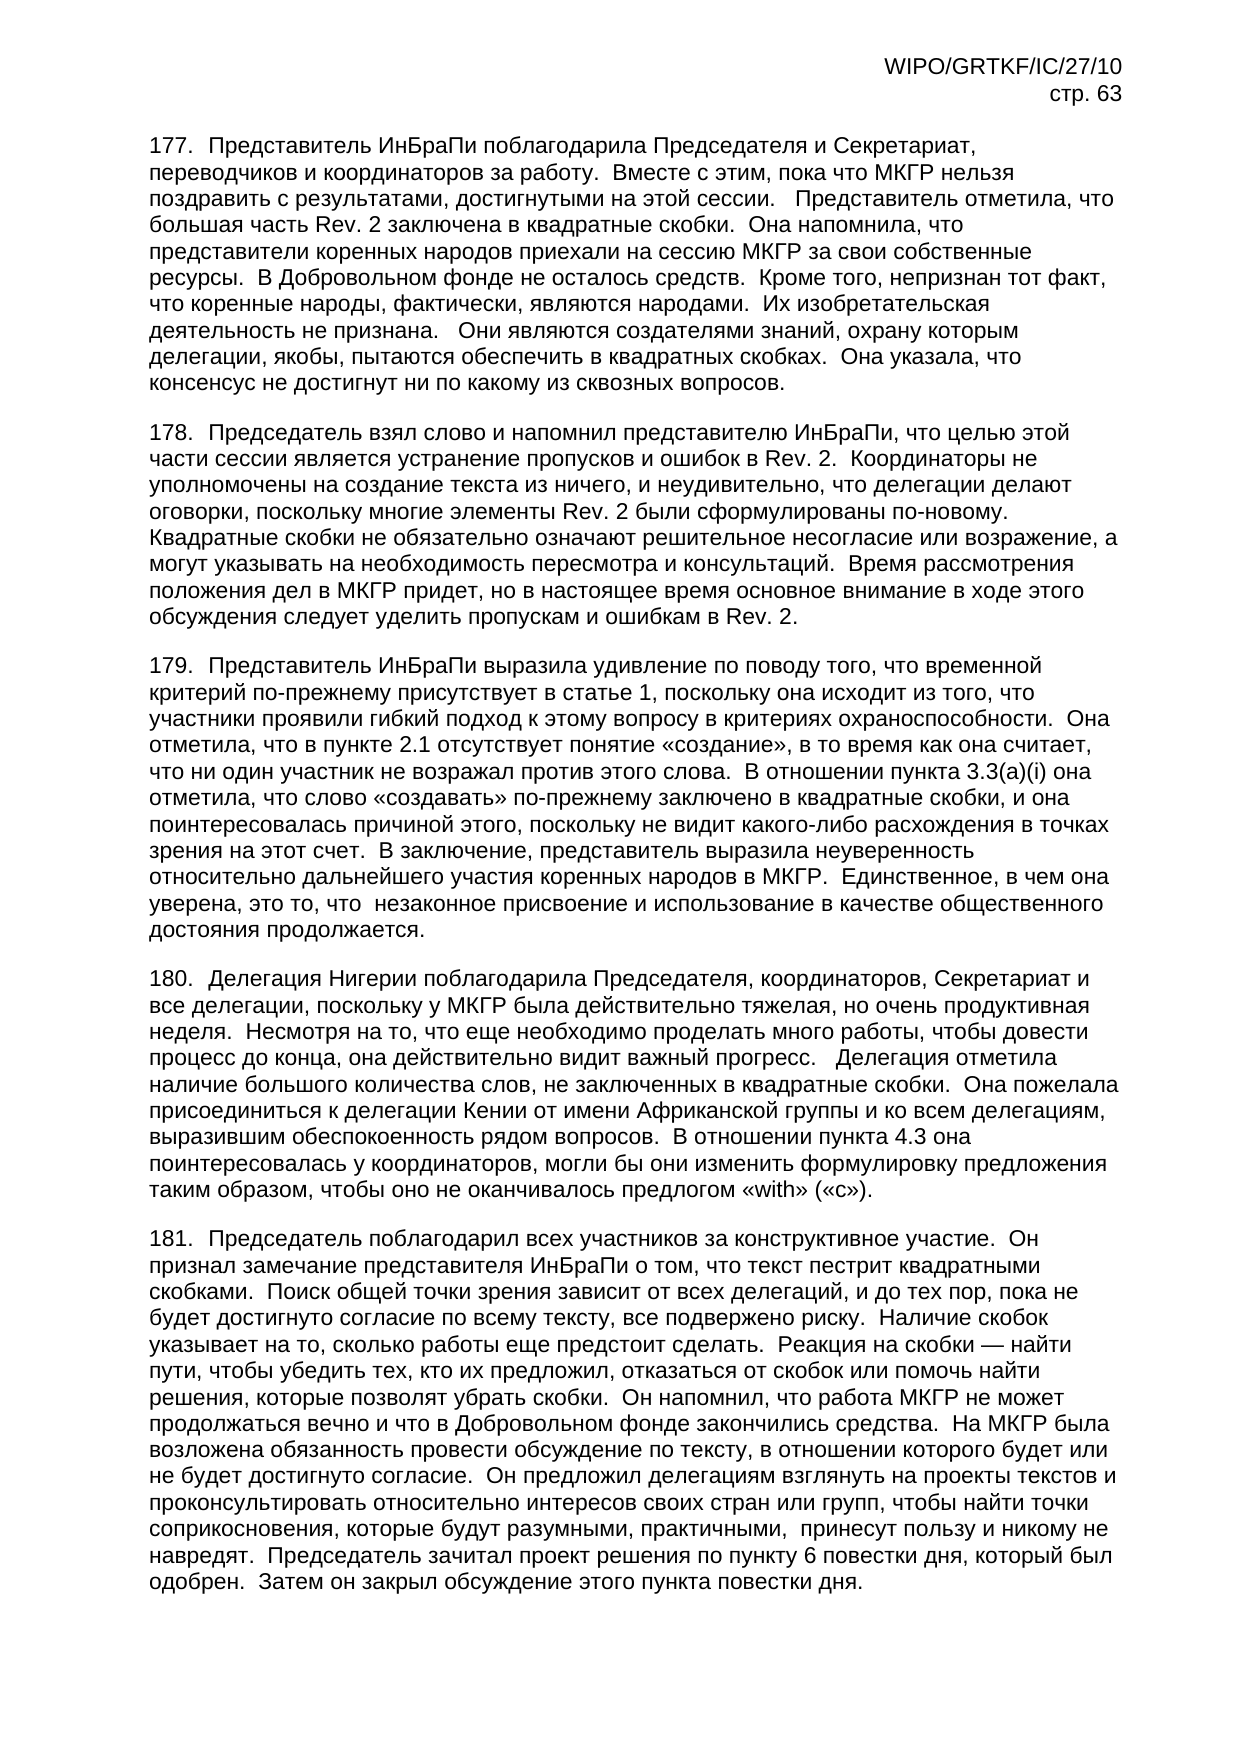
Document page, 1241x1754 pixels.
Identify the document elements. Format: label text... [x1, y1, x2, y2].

text Представитель ИнБраПи поблагодарила Председателя и Секретариат, переводчиков и координаторов за работу. Вместе с этим, пока что МКГР нельзя поздравить с результатами, достигнутыми на этой сессии. Представитель отметила, что большая часть Rev. 2 заключена в квадратные скобки. Она напомнила, что представители коренных народов приехали на сессию МКГР за свои собственные ресурсы. В Добровольном фонде не осталось средств. Кроме того, непризнан тот факт, что коренные народы, фактически, являются народами. Их изобретательская деятельность не признана. Они являются создателями знаний, охрану которым делегации, якобы, пытаются обеспечить в квадратных скобках. Она указала, что консенсус не достигнут ни по какому из сквозных вопросов. [149, 132, 1122, 396]
text Председатель взял слово и напомнил представителю ИнБраПи, что целью этой части сессии является устранение пропусков и ошибок в Rev. 2. Координаторы не уполномочены на создание текста из ничего, и неудивительно, что делегации делают оговорки, поскольку многие элементы Rev. 2 были сформулированы по-новому. Квадратные скобки не обязательно означают решительное несогласие или возражение, а могут указывать на необходимость пересмотра и консультаций. Время рассмотрения положения дел в МКГР придет, но в настоящее время основное внимание в ходе этого обсуждения следует уделить пропускам и ошибкам в Rev. 2. [149, 419, 1122, 629]
text Председатель поблагодарил всех участников за конструктивное участие. Он признал замечание представителя ИнБраПи о том, что текст пестрит квадратными скобками. Поиск общей точки зрения зависит от всех делегаций, и до тех пор, пока не будет достигнуто согласие по всему тексту, все подвержено риску. Наличие скобок указывает на то, сколько работы еще предстоит сделать. Реакция на скобки — найти пути, чтобы убедить тех, кто их предложил, отказаться от скобок или помочь найти решения, которые позволят убрать скобки. Он напомнил, что работа МКГР не может продолжаться вечно и что в Добровольном фонде закончились средства. На МКГР была возложена обязанность провести обсуждение по тексту, в отношении которого будет или не будет достигнуто согласие. Он предложил делегациям взглянуть на проекты текстов и проконсультировать относительно интересов своих стран или групп, чтобы найти точки соприкосновения, которые будут разумными, практичными, принесут пользу и никому не навредят. Председатель зачитал проект решения по пункту 6 повестки дня, который был одобрен. Затем он закрыл обсуждение этого пункта повестки дня. [149, 1225, 1122, 1594]
text Представитель ИнБраПи выразила удивление по поводу того, что временной критерий по-прежнему присутствует в статье 1, поскольку она исходит из того, что участники проявили гибкий подход к этому вопросу в критериях охраноспособности. Она отметила, что в пункте 2.1 отсутствует понятие «создание», в то время как она считает, что ни один участник не возражал против этого слова. В отношении пункта 3.3(a)(i) она отметила, что слово «создавать» по-прежнему заключено в квадратные скобки, и она поинтересовалась причиной этого, поскольку не видит какого-либо расхождения в точках зрения на этот счет. В заключение, представитель выразила неуверенность относительно дальнейшего участия коренных народов в МКГР. Единственное, в чем она уверена, это то, что незаконное присвоение и использование в качестве общественного достояния продолжается. [149, 652, 1122, 942]
text Делегация Нигерии поблагодарила Председателя, координаторов, Секретариат и все делегации, поскольку у МКГР была действительно тяжелая, но очень продуктивная неделя. Несмотря на то, что еще необходимо проделать много работы, чтобы довести процесс до конца, она действительно видит важный прогресс. Делегация отметила наличие большого количества слов, не заключенных в квадратные скобки. Она пожелала присоединиться к делегации Кении от имени Африканской группы и ко всем делегациям, выразившим обеспокоенность рядом вопросов. В отношении пункта 4.3 она поинтересовалась у координаторов, могли бы они изменить формулировку предложения таким образом, чтобы оно не оканчивалось предлогом «with» («с»). [149, 965, 1122, 1202]
